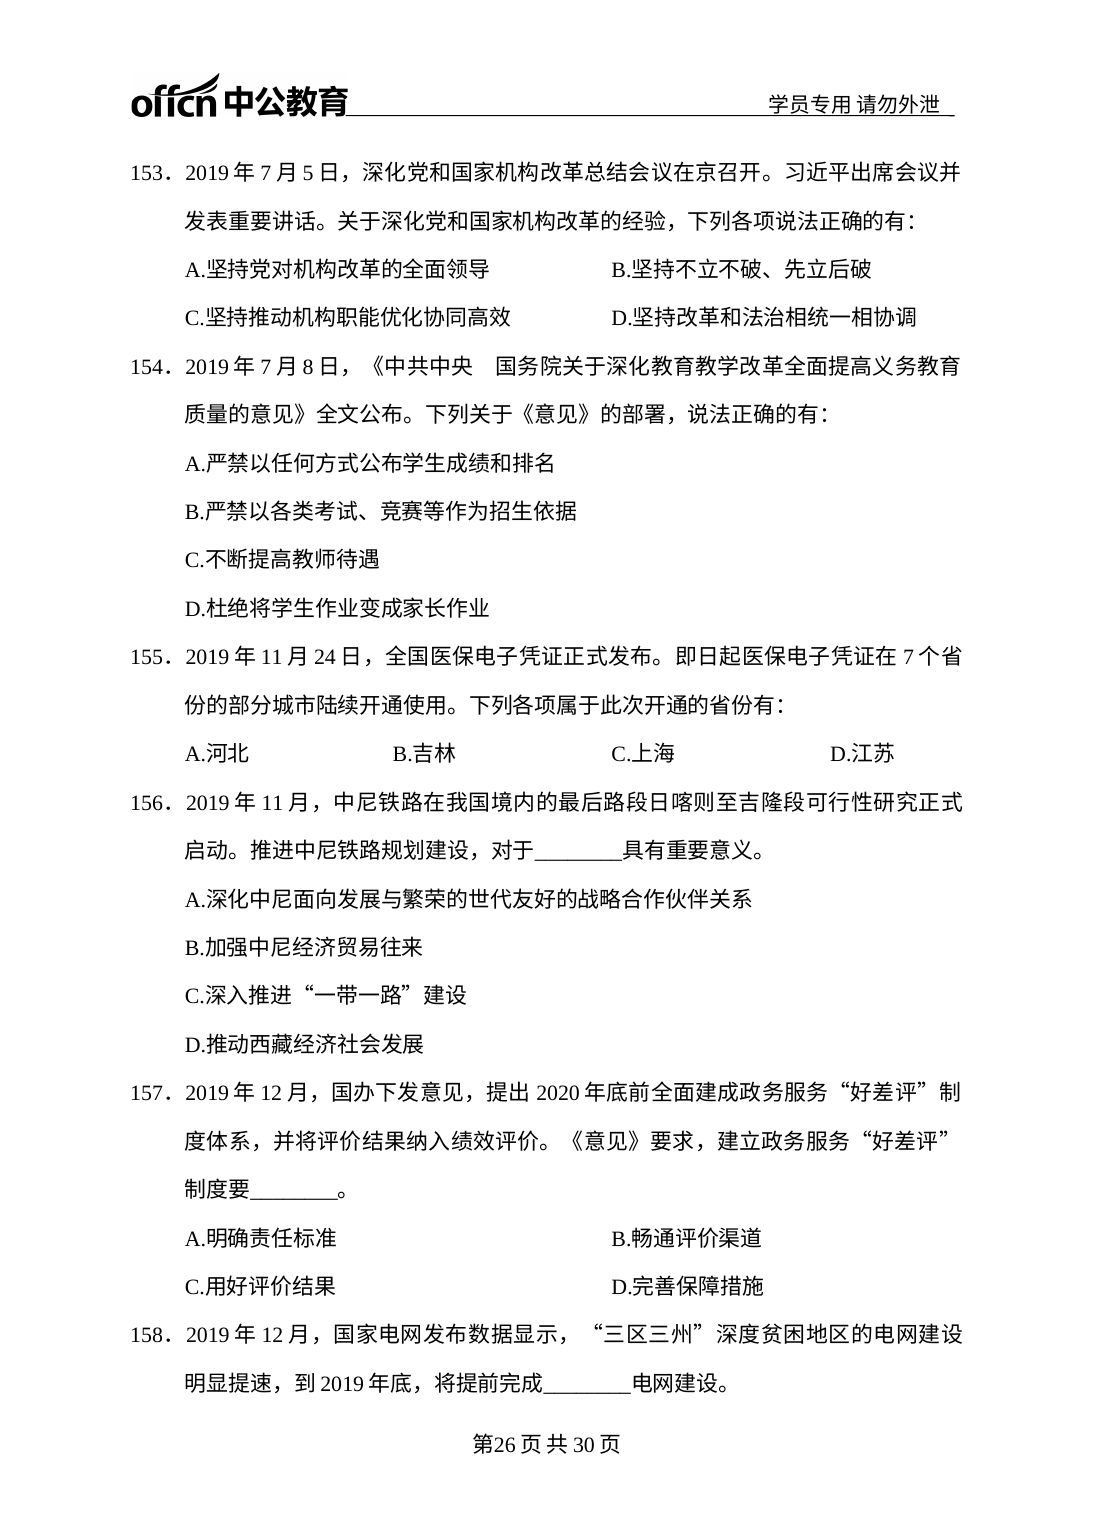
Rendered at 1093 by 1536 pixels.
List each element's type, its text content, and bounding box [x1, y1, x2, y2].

text A.河北 B.吉林 C.上海 D.江苏 [184, 736, 963, 768]
picture [131, 73, 348, 117]
text A.深化中尼面向发展与繁荣的世代友好的战略合作伙伴关系 [184, 881, 963, 914]
text C.用好评价结果 D.完善保障措施 [184, 1269, 963, 1301]
text B.加强中尼经济贸易往来 [184, 929, 963, 962]
text A.明确责任标准 B.畅通评价渠道 [184, 1220, 963, 1253]
text 153．2019年7月5日，深化党和国家机构改革总结会议在京召开。习近平出席会议并发表重要讲话。关于深化党和国家机构改革的经验，下列各项说法正确的有： [130, 154, 963, 236]
text B.严禁以各类考试、竞赛等作为招生依据 [184, 494, 963, 526]
text 158．2019年12月，国家电网发布数据显示，“三区三州”深度贫困地区的电网建设明显提速，到2019年底，将提前完成________电网建设。 [130, 1317, 963, 1398]
text 155．2019年11月24日，全国医保电子凭证正式发布。即日起医保电子凭证在7个省份的部分城市陆续开通使用。下列各项属于此次开通的省份有： [130, 639, 963, 720]
text 154．2019年7月8日，《中共中央 国务院关于深化教育教学改革全面提高义务教育质量的意见》全文公布。下列关于《意见》的部署，说法正确的有： [130, 348, 963, 429]
text 157．2019年12月，国办下发意见，提出2020年底前全面建成政务服务“好差评”制度体系，并将评价结果纳入绩效评价。《意见》要求，建立政务服务“好差评”制度要________。 [130, 1074, 963, 1204]
text D.推动西藏经济社会发展 [184, 1026, 963, 1059]
text 156．2019年11月，中尼铁路在我国境内的最后路段日喀则至吉隆段可行性研究正式启动。推进中尼铁路规划建设，对于________具有重要意义。 [130, 784, 963, 865]
text C.深入推进“一带一路”建设 [184, 978, 963, 1010]
text A.严禁以任何方式公布学生成绩和排名 [184, 445, 963, 478]
text A.坚持党对机构改革的全面领导 B.坚持不立不破、先立后破 [184, 252, 963, 284]
text C.坚持推动机构职能优化协同高效 D.坚持改革和法治相统一相协调 [184, 300, 963, 332]
text C.不断提高教师待遇 [184, 542, 963, 574]
text D.杜绝将学生作业变成家长作业 [184, 590, 963, 623]
